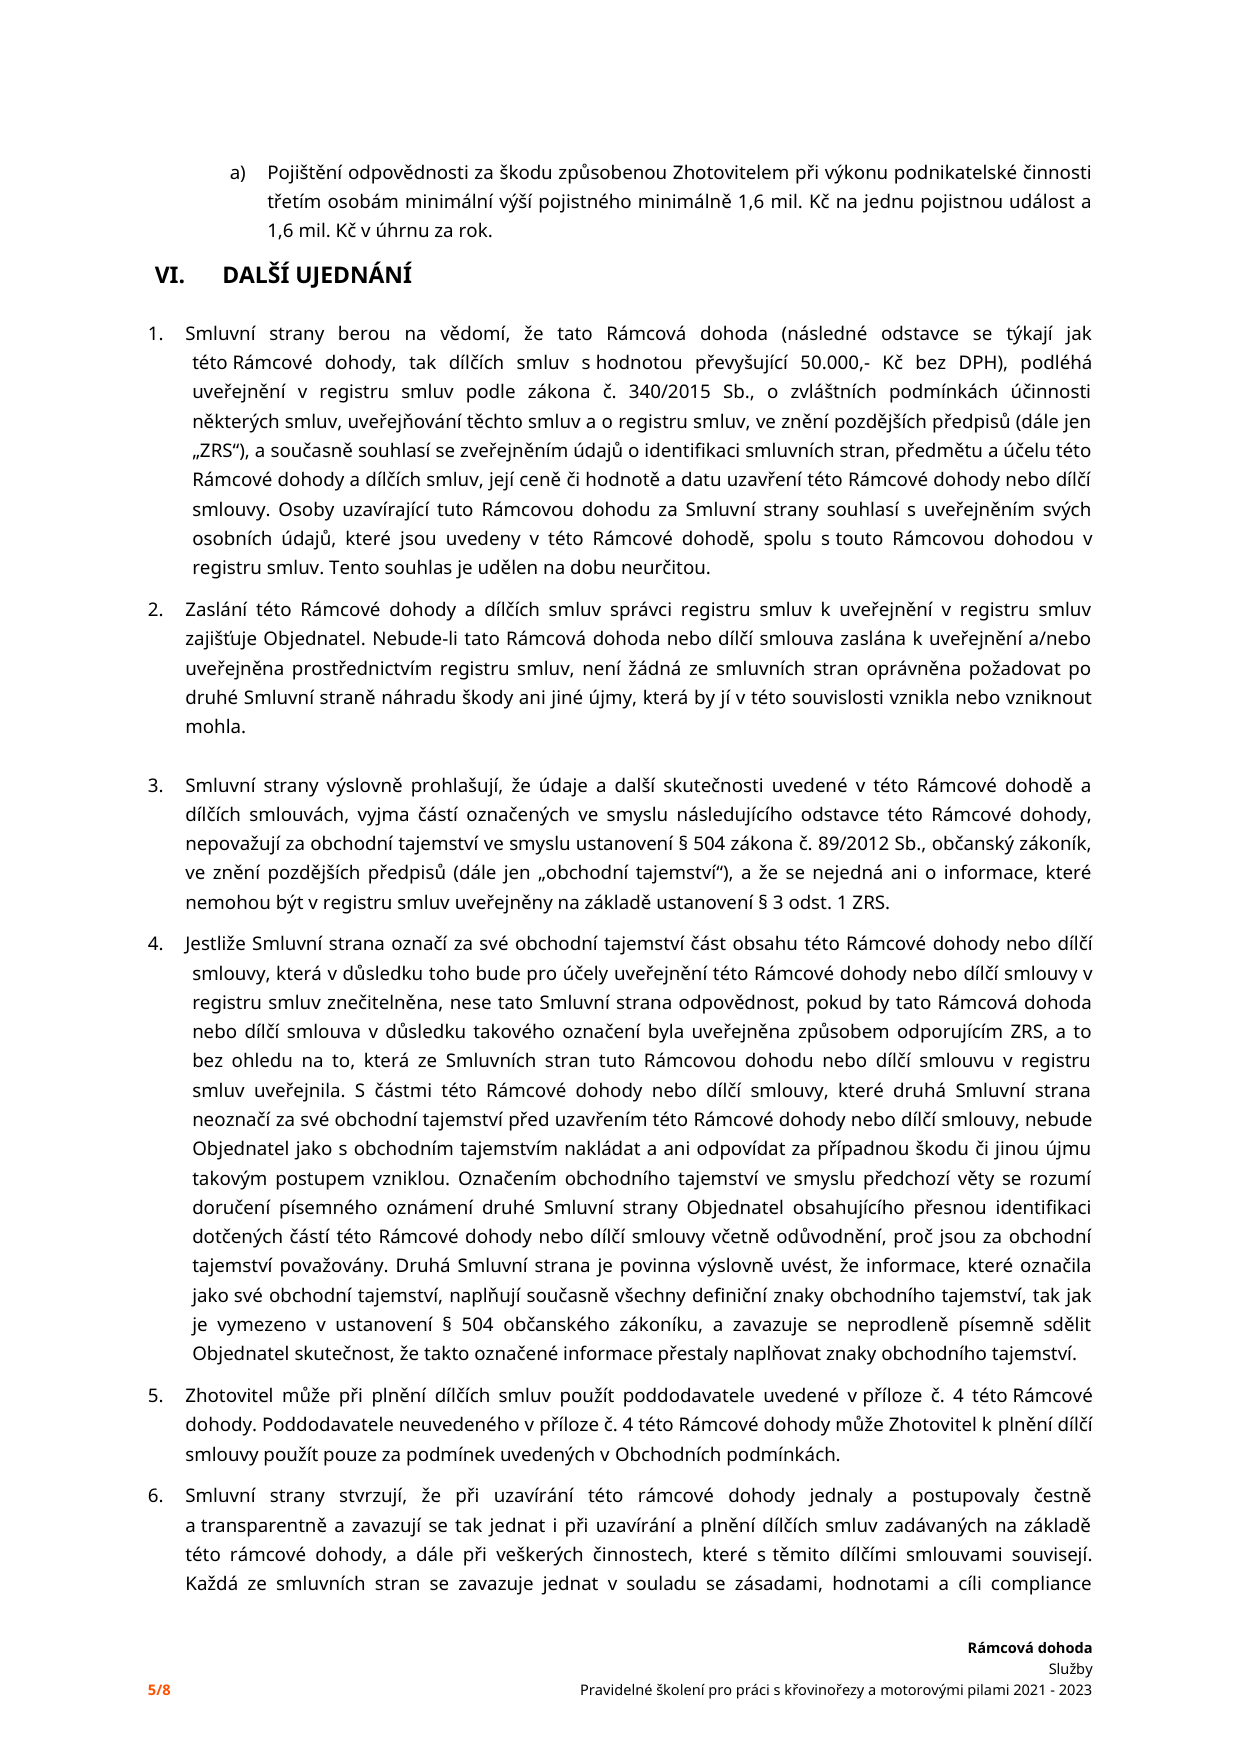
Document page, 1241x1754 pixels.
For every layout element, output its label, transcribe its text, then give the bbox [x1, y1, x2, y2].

list Pojištění odpovědnosti za škodu způsobenou Zhotovitelem při výkonu podnikatelské činnosti třetím osobám minimální výší pojistného minimálně 1,6 mil. Kč na jednu pojistnou událost a 1,6 mil. Kč v úhrnu za rok. [229, 159, 1093, 243]
list Smluvní strany berou na vědomí, že tato Rámcová dohoda (následné odstavce se týkají jak této Rámcové dohody, tak dílčích smluv s hodnotou převyšující 50.000,- Kč bez DPH), podléhá uveřejnění v registru smluv podle zákona č. 340/2015 Sb., o zvláštních podmínkách účinnosti některých smluv, uveřejňování těchto smluv a o registru smluv, ve znění pozdějších předpisů (dále jen „ZRS“), a současně souhlasí se zveřejněním údajů o identifikaci smluvních stran, předmětu a účelu této Rámcové dohody a dílčích smluv, její ceně či hodnotě a datu uzavření této Rámcové dohody nebo dílčí smlouvy. Osoby uzavírající tuto Rámcovou dohodu za Smluvní strany souhlasí s uveřejněním svých osobních údajů, které jsou uvedeny v této Rámcové dohodě, spolu s touto Rámcovou dohodou v registru smluv. Tento souhlas je udělen na dobu neurčitou. [148, 320, 1093, 580]
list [148, 1483, 1093, 1596]
list Jestliže Smluvní strana označí za své obchodní tajemství část obsahu této Rámcové dohody nebo dílčí smlouvy, která v důsledku toho bude pro účely uveřejnění této Rámcové dohody nebo dílčí smlouvy v registru smluv znečitelněna, nese tato Smluvní strana odpovědnost, pokud by tato Rámcová dohoda nebo dílčí smlouva v důsledku takového označení byla uveřejněna způsobem odporujícím ZRS, a to bez ohledu na to, která ze Smluvních stran tuto Rámcovou dohodu nebo dílčí smlouvu v registru smluv uveřejnila. S částmi této Rámcové dohody nebo dílčí smlouvy, které druhá Smluvní strana neoznačí za své obchodní tajemství před uzavřením této Rámcové dohody nebo dílčí smlouvy, nebude Objednatel jako s obchodním tajemstvím nakládat a ani odpovídat za případnou škodu či jinou újmu takovým postupem vzniklou. Označením obchodního tajemství ve smyslu předchozí věty se rozumí doručení písemného oznámení druhé Smluvní strany Objednatel obsahujícího přesnou identifikaci dotčených částí této Rámcové dohody nebo dílčí smlouvy včetně odůvodnění, proč jsou za obchodní tajemství považovány. Druhá Smluvní strana je povinna výslovně uvést, že informace, které označila jako své obchodní tajemství, naplňují současně všechny definiční znaky obchodního tajemství, tak jak je vymezeno v ustanovení § 504 občanského zákoníku, a zavazuje se neprodleně písemně sdělit Objednatel skutečnost, že takto označené informace přestaly naplňovat znaky obchodního tajemství. [148, 931, 1093, 1366]
list Smluvní strany výslovně prohlašují, že údaje a další skutečnosti uvedené v této Rámcové dohodě a dílčích smlouvách, vyjma částí označených ve smyslu následujícího odstavce této Rámcové dohody, nepovažují za obchodní tajemství ve smyslu ustanovení § 504 zákona č. 89/2012 Sb., občanský zákoník, ve znění pozdějších předpisů (dále jen „obchodní tajemství“), a že se nejedná ani o informace, které nemohou být v registru smluv uveřejněny na základě ustanovení § 3 odst. 1 ZRS. [148, 772, 1093, 914]
list DALŠÍ UJEDNÁNÍ [185, 259, 1093, 291]
list Zhotovitel může při plnění dílčích smluv použít poddodavatele uvedené v příloze č. 4 této Rámcové dohody. Poddodavatele neuvedeného v příloze č. 4 této Rámcové dohody může Zhotovitel k plnění dílčí smlouvy použít pouze za podmínek uvedených v Obchodních podmínkách. [148, 1382, 1093, 1466]
list Zaslání této Rámcové dohody a dílčích smluv správci registru smluv k uveřejnění v registru smluv zajišťuje Objednatel. Nebude-li tato Rámcová dohoda nebo dílčí smlouva zaslána k uveřejnění a/nebo uveřejněna prostřednictvím registru smluv, není žádná ze smluvních stran oprávněna požadovat po druhé Smluvní straně náhradu škody ani jiné újmy, která by jí v této souvislosti vznikla nebo vzniknout mohla. [148, 596, 1093, 739]
